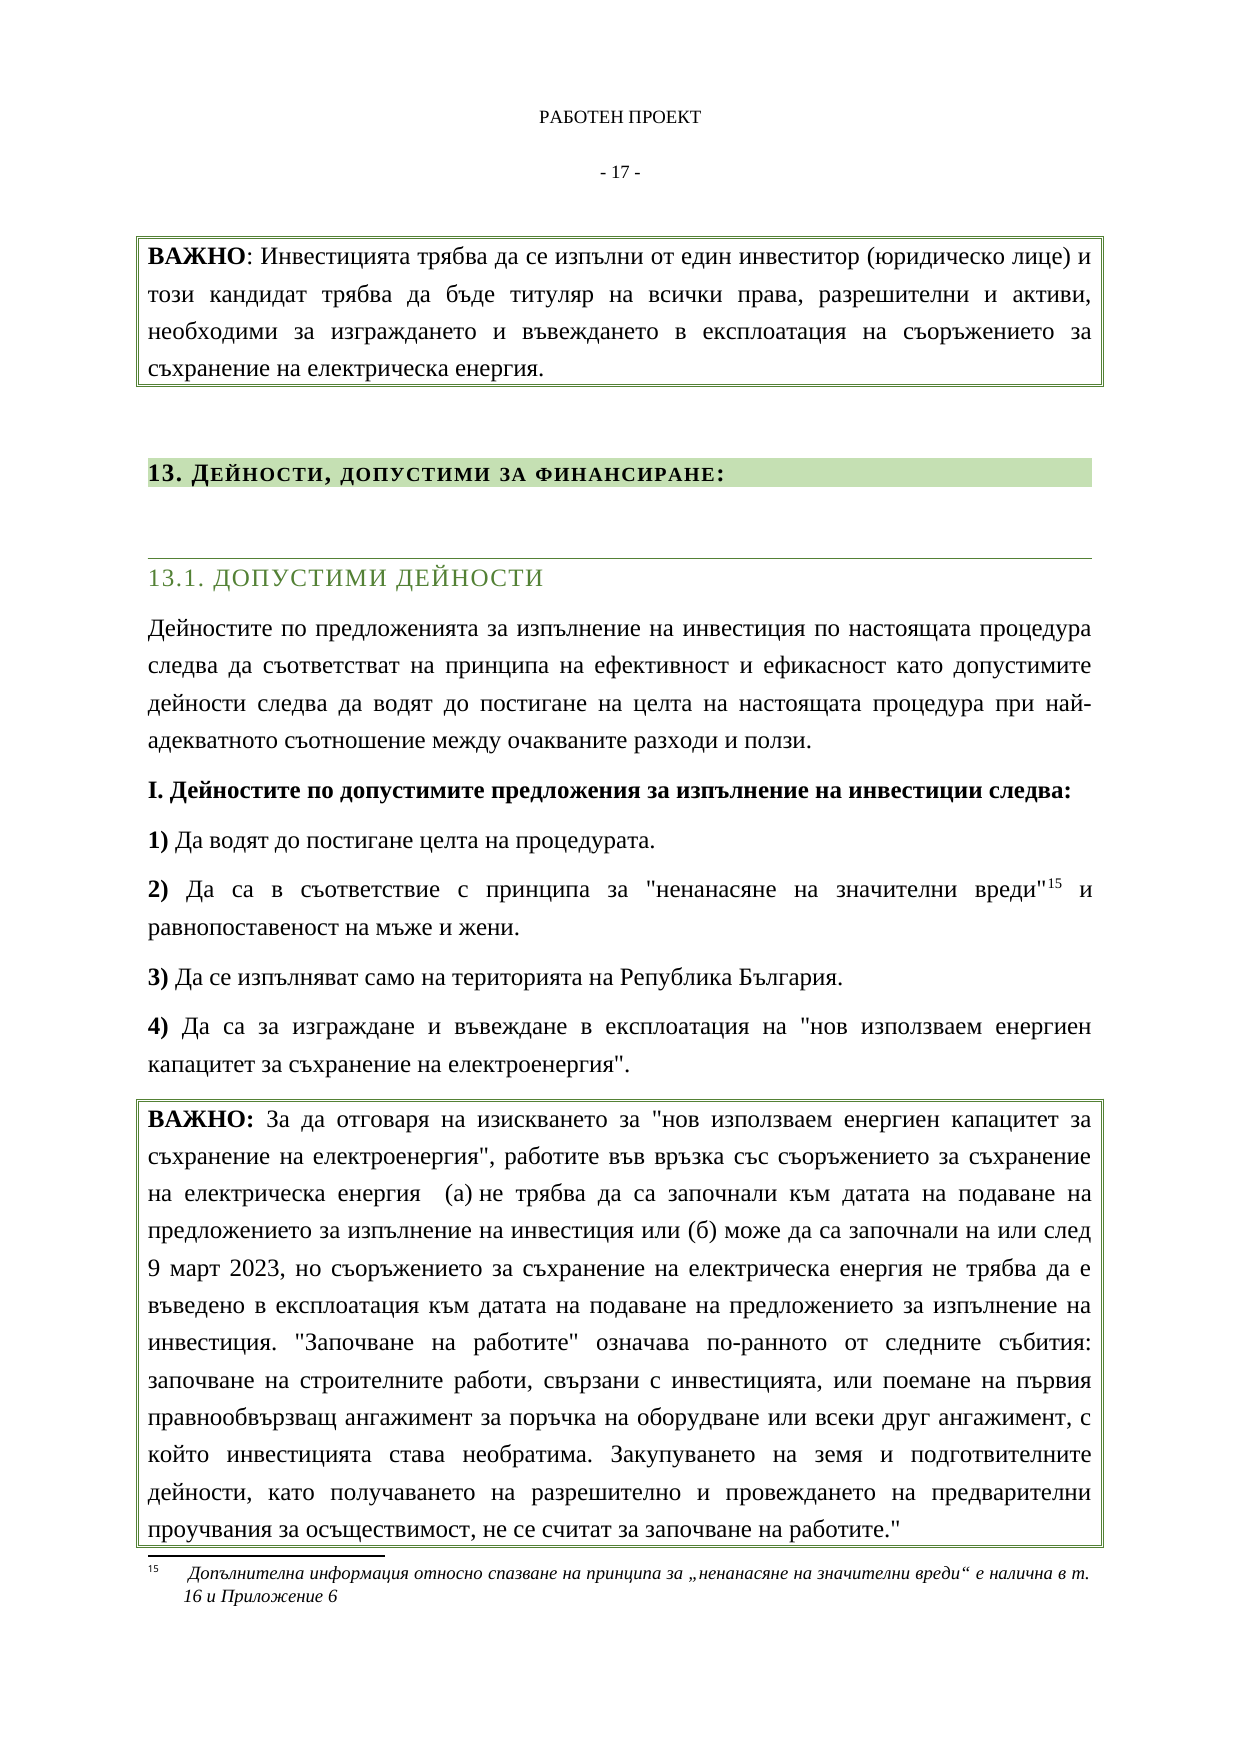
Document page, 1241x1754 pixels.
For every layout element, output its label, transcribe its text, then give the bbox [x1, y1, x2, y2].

text 1) Да водят до постигане целта на процедурата. [148, 825, 1092, 853]
text 2) Да са в съответствие с принципа за "ненанасяне на значителни вреди" и равнопоставеност на мъже и жени. [148, 874, 1092, 941]
text Дейностите по предложенията за изпълнение на инвестиция по настоящата процедура следва да съответстват на принципа на ефективност и ефикасност като допустимите дейности следва да водят до постигане на целта на настоящата процедура при най-адекватното съотношение между очакваните разходи и ползи. [148, 613, 1092, 754]
text ВАЖНО: За да отговаря на изискването за "нов използваем енергиен капацитет за съхранение на електроенергия", работите във връзка със съоръжението за съхранение на електрическа енергия (а) не трябва да са започнали към датата на подаване на предложението за изпълнение на инвестиция или (б) може да са започнали на или след 9 март 2023, но съоръжението за съхранение на електрическа енергия не трябва да е въведено в експлоатация към датата на подаване на предложението за изпълнение на инвестиция. "Започване на работите" означава по-ранното от следните събития: започване на строителните работи, свързани с инвестицията, или поемане на първия правнообвързващ ангажимент за поръчка на оборудване или всеки друг ангажимент, с който инвестицията става необратима. Закупуването на земя и подготвителните дейности, като получаването на разрешително и провеждането на предварителни проучвания за осъществимост, не се считат за започване на работите." [139, 1102, 1101, 1545]
text I. Дейностите по допустимите предложения за изпълнение на инвестиции следва: [148, 775, 1092, 804]
subtitle 13.1. Допустими дейности [148, 559, 1092, 592]
text ВАЖНО: Инвестицията трябва да се изпълни от един инвеститор (юридическо лице) и този кандидат трябва да бъде титуляр на всички права, разрешителни и активи, необходими за изграждането и въвеждането в експлоатация на съоръжението за съхранение на електрическа енергия. [139, 239, 1101, 384]
text 4) Да са за изграждане и въвеждане в експлоатация на "нов използваем енергиен капацитет за съхранение на електроенергия". [148, 1011, 1092, 1077]
text 3) Да се изпълняват само на територията на Република България. [148, 962, 1092, 990]
subtitle 13. Дейности, допустими за финансиране: [148, 458, 1092, 487]
